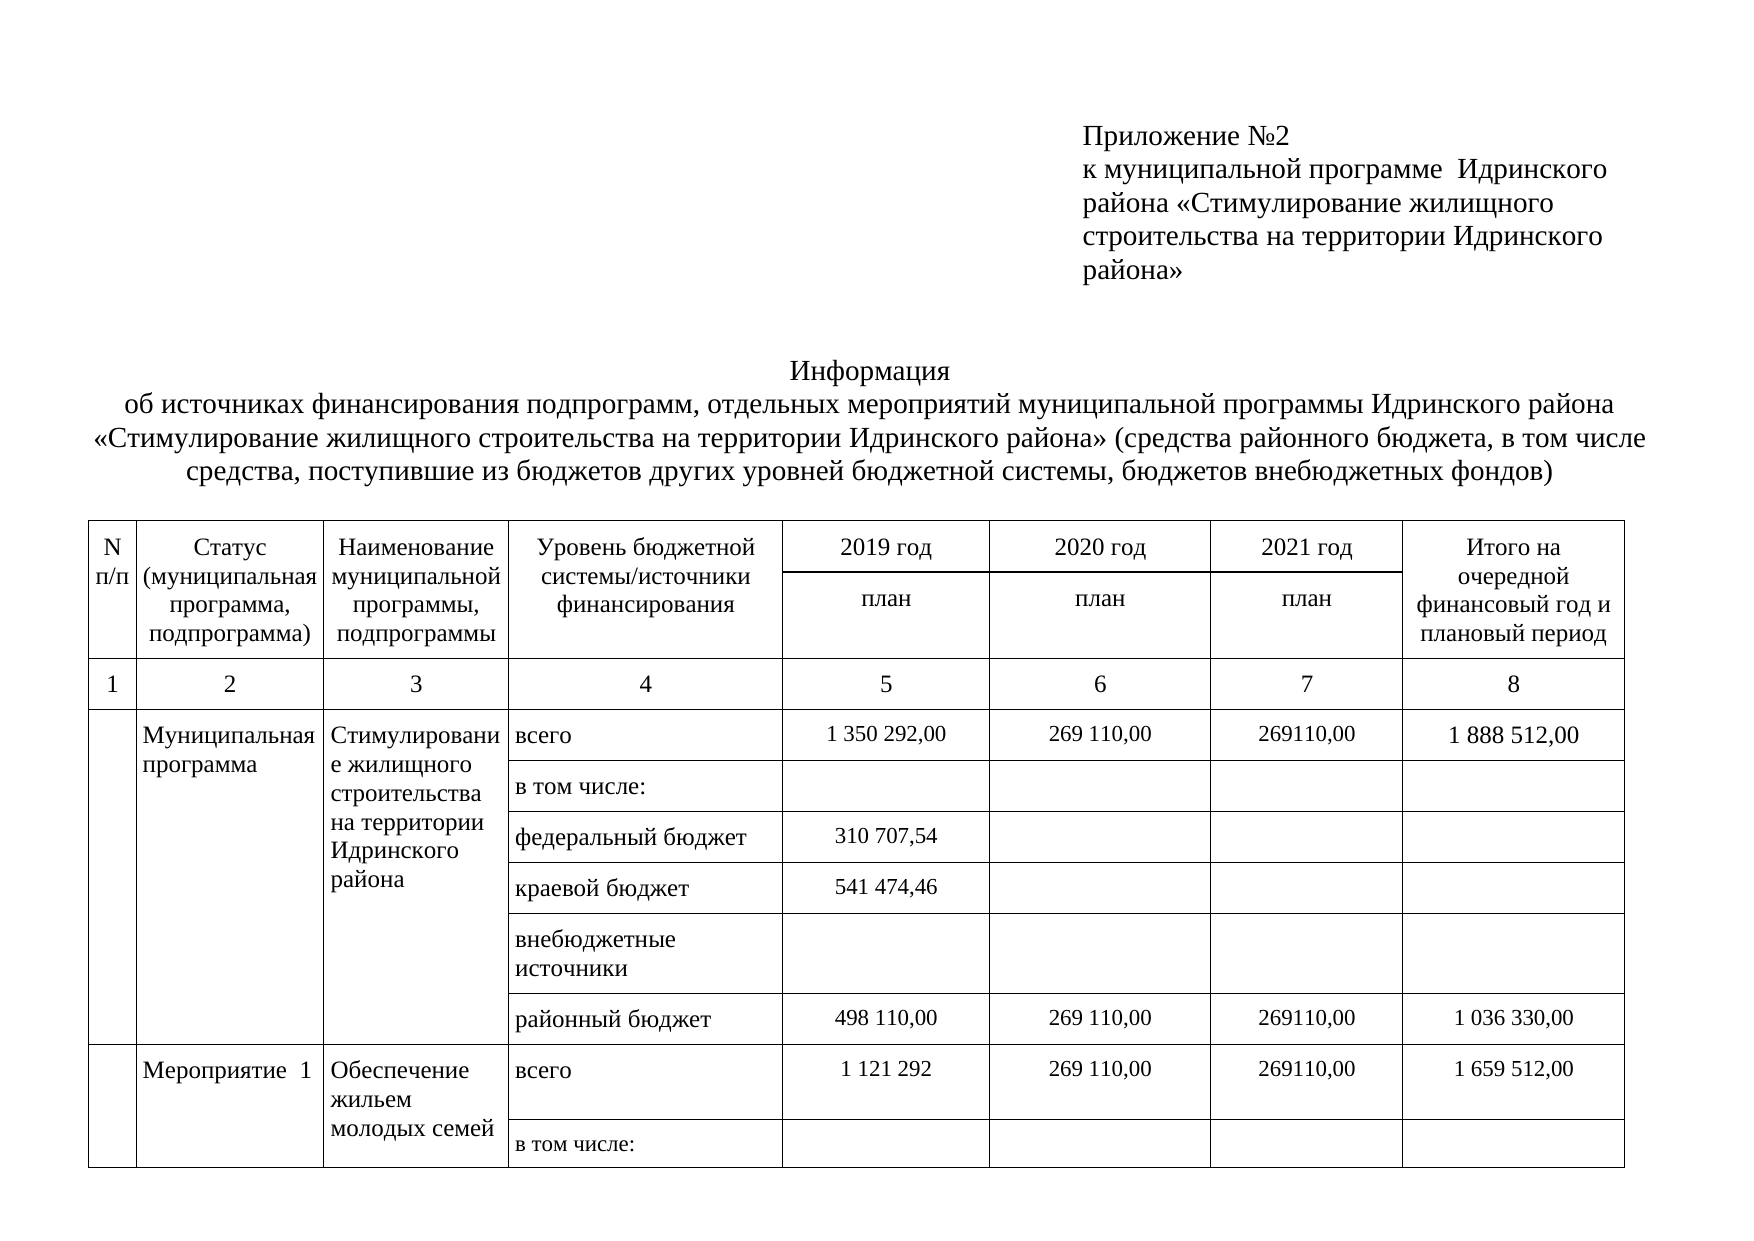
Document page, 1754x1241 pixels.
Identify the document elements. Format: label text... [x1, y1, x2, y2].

table_cell [990, 761, 1210, 811]
table_cell 269 110,00 [990, 1045, 1210, 1119]
table_cell 1 036 330,00 [1403, 994, 1624, 1044]
table_cell [783, 761, 989, 811]
table_cell 541 474,46 [783, 863, 989, 913]
table_cell [783, 914, 989, 993]
table_cell 1 350 292,00 [783, 710, 989, 760]
table_cell краевой бюджет [509, 863, 782, 913]
table_cell [1211, 1120, 1402, 1167]
table_cell районный бюджет [509, 994, 782, 1044]
table_cell 4 [509, 659, 782, 709]
table_cell 310 707,54 [783, 812, 989, 862]
table_cell [1403, 1120, 1624, 1167]
table_header Уровень бюджетной системы/источники финансирования [509, 521, 782, 658]
table_cell 1 [89, 659, 136, 709]
table_cell [1211, 914, 1402, 993]
table_cell [89, 1045, 136, 1167]
table_cell 1 888 512,00 [1403, 710, 1624, 760]
text об источниках финансирования подпрограмм, отдельных мероприятий муниципальной программы Идринского района [89, 386, 1651, 420]
table_header Наименование муниципальной программы, подпрограммы [324, 521, 508, 658]
table_cell [990, 1120, 1210, 1167]
table_cell план [990, 573, 1210, 658]
table_cell внебюджетные источники [509, 914, 782, 993]
table_cell 2 [137, 659, 323, 709]
table_cell [1403, 914, 1624, 993]
text «Стимулирование жилищного строительства на территории Идринского района» (средства районного бюджета, в том числе средства, поступившие из бюджетов других уровней бюджетной системы, бюджетов внебюджетных фондов) [89, 420, 1651, 487]
table_cell [990, 863, 1210, 913]
table_cell [1403, 812, 1624, 862]
table_cell в том числе: [509, 761, 782, 811]
table_cell план [783, 573, 989, 658]
text Приложение №2 [1082, 118, 1651, 151]
table_header N п/п [89, 521, 136, 658]
table_cell 8 [1403, 659, 1624, 709]
text к муниципальной программе Идринского района «Стимулирование жилищного строительства на территории Идринского района» [1082, 151, 1651, 286]
table_cell [1211, 812, 1402, 862]
table_header Статус (муниципальная программа, подпрограмма) [137, 521, 323, 658]
table_cell план [1211, 573, 1402, 658]
table_cell 269110,00 [1211, 1045, 1402, 1119]
table_cell [89, 710, 136, 1044]
table_cell Муниципальная программа [137, 710, 323, 1044]
table_cell [1211, 863, 1402, 913]
table_header 2019 год [783, 521, 989, 571]
table_header Итого на очередной финансовый год и плановый период [1403, 521, 1624, 658]
table_cell Стимулирование жилищного строительства на территории Идринского района [324, 710, 508, 1044]
table_cell 5 [783, 659, 989, 709]
table_cell [1403, 761, 1624, 811]
table_cell 269110,00 [1211, 710, 1402, 760]
table_cell федеральный бюджет [509, 812, 782, 862]
table_header 2020 год [990, 521, 1210, 571]
table_cell [990, 812, 1210, 862]
table_cell всего [509, 1045, 782, 1119]
table_cell Мероприятие 1 [137, 1045, 323, 1167]
table_cell всего [509, 710, 782, 760]
table_cell [1211, 761, 1402, 811]
table_cell 1 659 512,00 [1403, 1045, 1624, 1119]
table_cell 269 110,00 [990, 710, 1210, 760]
table_header 2021 год [1211, 521, 1402, 571]
table_cell 269 110,00 [990, 994, 1210, 1044]
table_cell [990, 914, 1210, 993]
table_cell 7 [1211, 659, 1402, 709]
table_cell Обеспечение жильем молодых семей Идринского района [324, 1045, 508, 1167]
table_cell 269110,00 [1211, 994, 1402, 1044]
text Информация [89, 353, 1651, 386]
table_cell 1 121 292 [783, 1045, 989, 1119]
table_cell в том числе: [509, 1120, 782, 1167]
table_cell [1403, 863, 1624, 913]
table_cell 6 [990, 659, 1210, 709]
table_cell [783, 1120, 989, 1167]
table_cell 498 110,00 [783, 994, 989, 1044]
table_cell 3 [324, 659, 508, 709]
